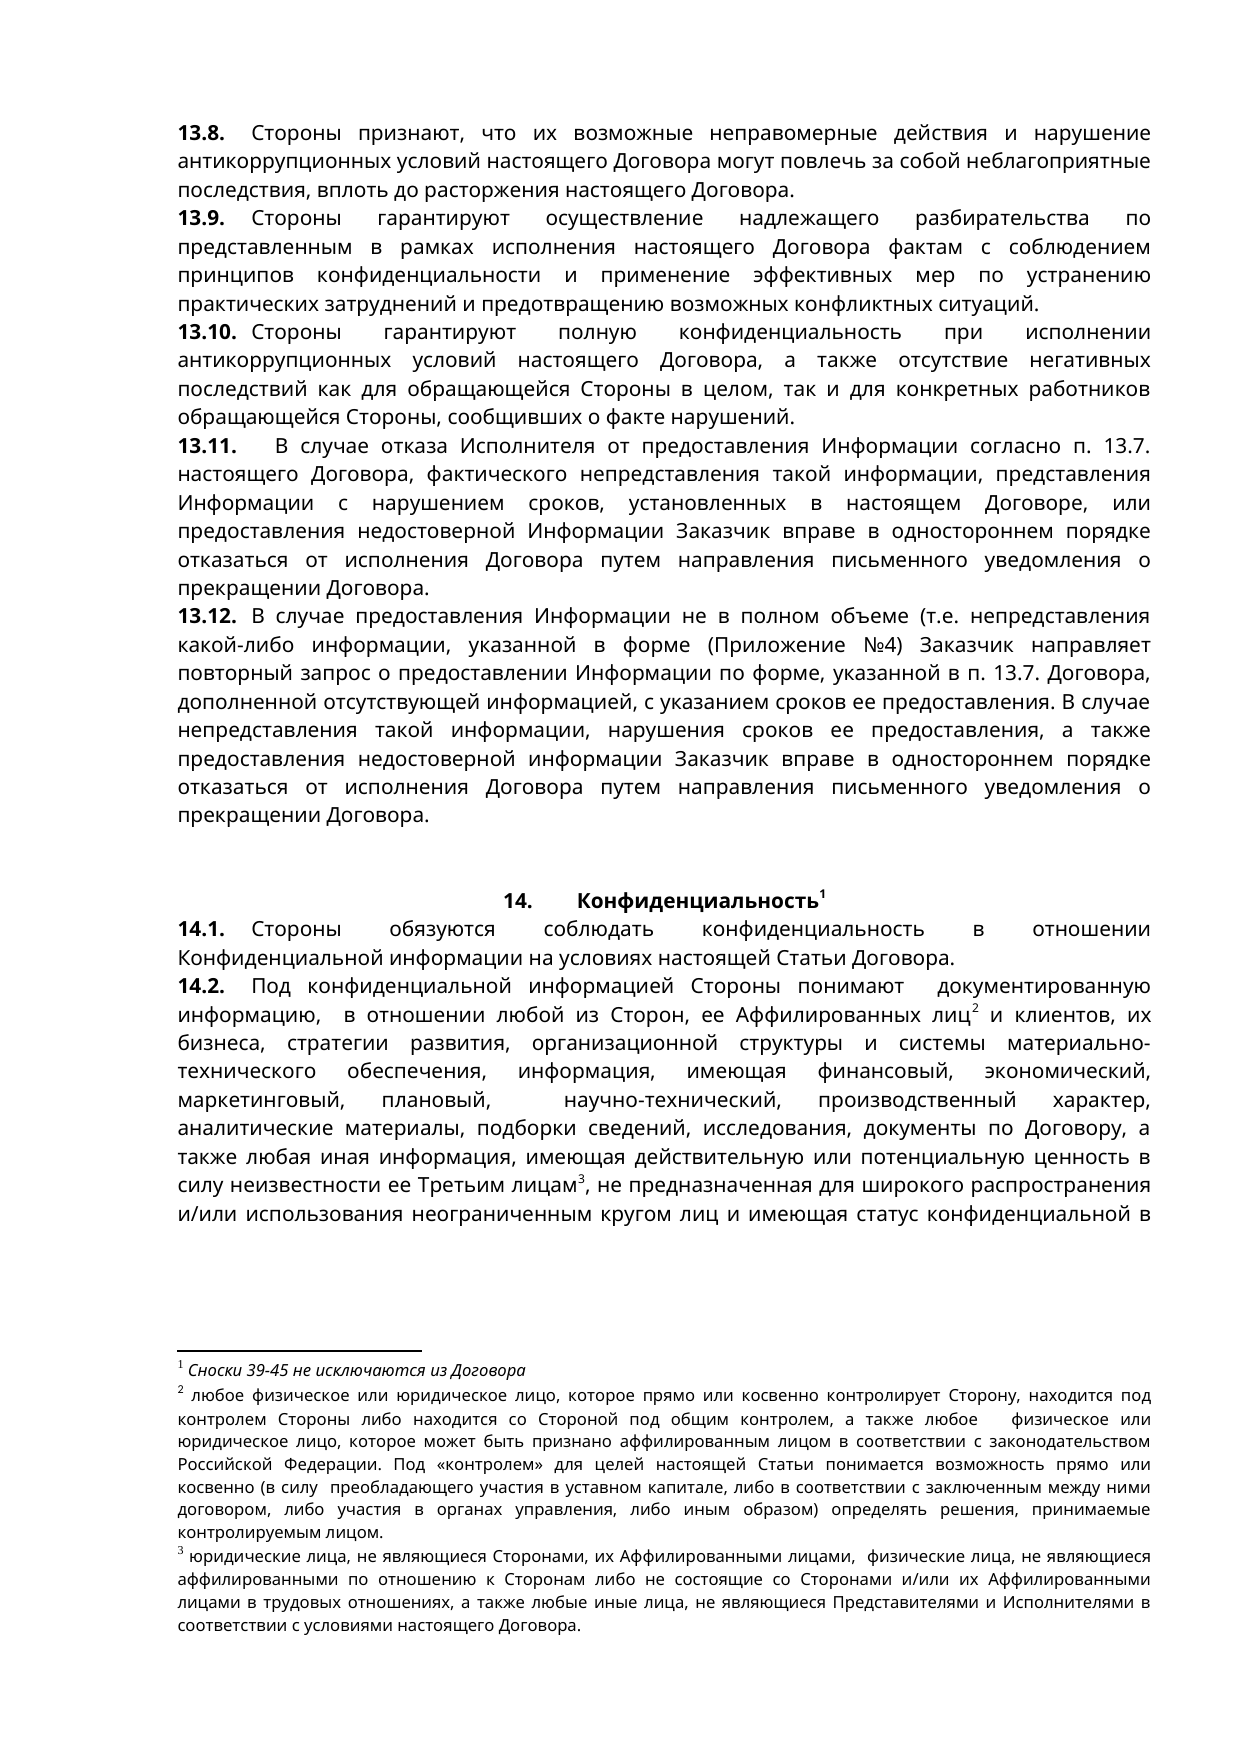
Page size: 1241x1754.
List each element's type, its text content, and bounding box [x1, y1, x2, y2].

list В случае отказа Исполнителя от предоставления Информации согласно п. 13.7. настоящего Договора, фактического непредставления такой информации, представления Информации с нарушением сроков, установленных в настоящем Договоре, или предоставления недостоверной Информации Заказчик вправе в одностороннем порядке отказаться от исполнения Договора путем направления письменного уведомления о прекращении Договора. [177, 431, 1152, 602]
list В случае предоставления Информации не в полном объеме (т.е. непредставления какой-либо информации, указанной в форме (Приложение №4) Заказчик направляет повторный запрос о предоставлении Информации по форме, указанной в п. 13.7. Договора, дополненной отсутствующей информацией, с указанием сроков ее предоставления. В случае непредставления такой информации, нарушения сроков ее предоставления, а также предоставления недостоверной информации Заказчик вправе в одностороннем порядке отказаться от исполнения Договора путем направления письменного уведомления о прекращении Договора. [177, 602, 1152, 829]
list Стороны гарантируют полную конфиденциальность при исполнении антикоррупционных условий настоящего Договора, а также отсутствие негативных последствий как для обращающейся Стороны в целом, так и для конкретных работников обращающейся Стороны, сообщивших о факте нарушений. [177, 317, 1152, 431]
subtitle Конфиденциальность [177, 886, 1152, 914]
list Стороны обязуются соблюдать конфиденциальность в отношении Конфиденциальной информации на условиях настоящей Статьи Договора. [177, 914, 1152, 971]
list Стороны признают, что их возможные неправомерные действия и нарушение антикоррупционных условий настоящего Договора могут повлечь за собой неблагоприятные последствия, вплоть до расторжения настоящего Договора. [177, 118, 1152, 203]
list Стороны гарантируют осуществление надлежащего разбирательства по представленным в рамках исполнения настоящего Договора фактам с соблюдением принципов конфиденциальности и применение эффективных мер по устранению практических затруднений и предотвращению возможных конфликтных ситуаций. [177, 203, 1152, 317]
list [177, 971, 1152, 1256]
